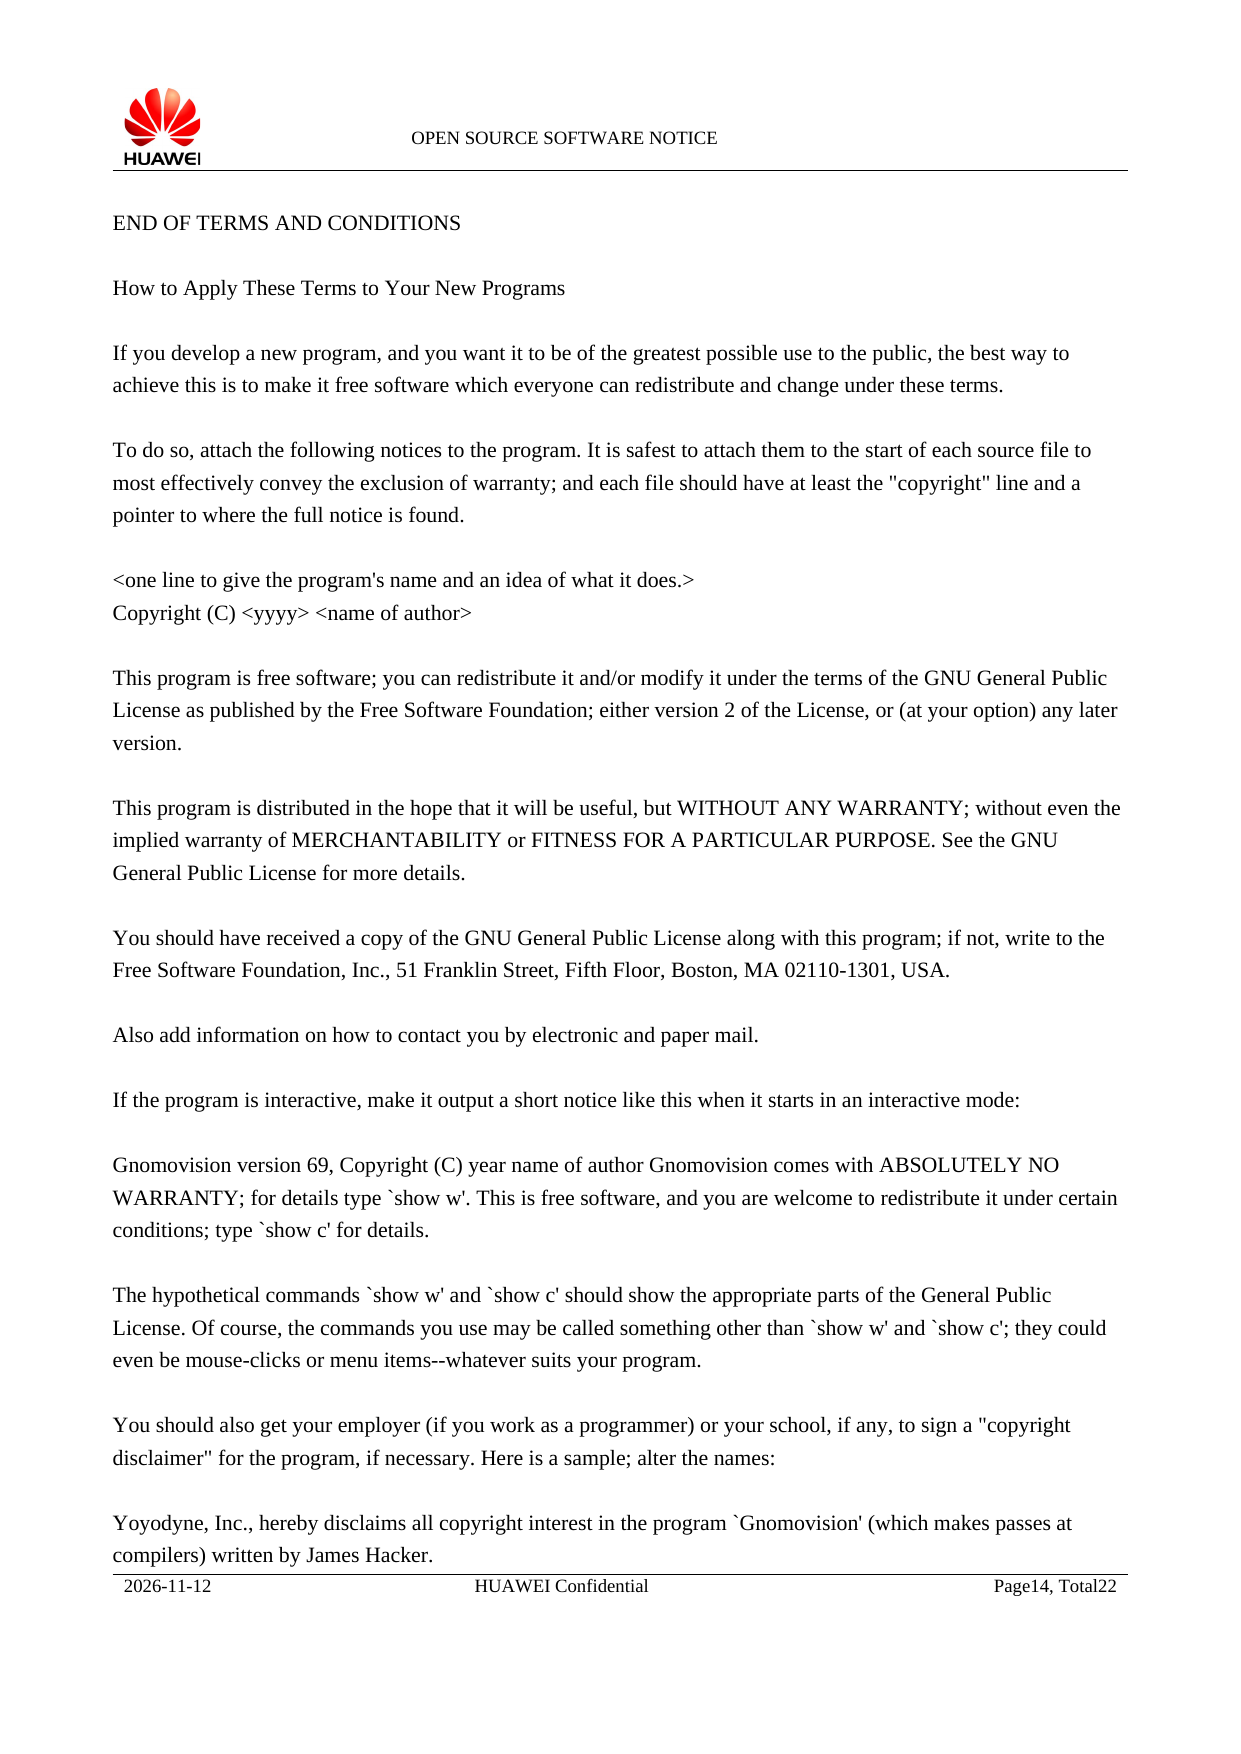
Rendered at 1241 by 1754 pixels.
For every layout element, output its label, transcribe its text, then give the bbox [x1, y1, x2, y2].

picture [124, 88, 201, 165]
